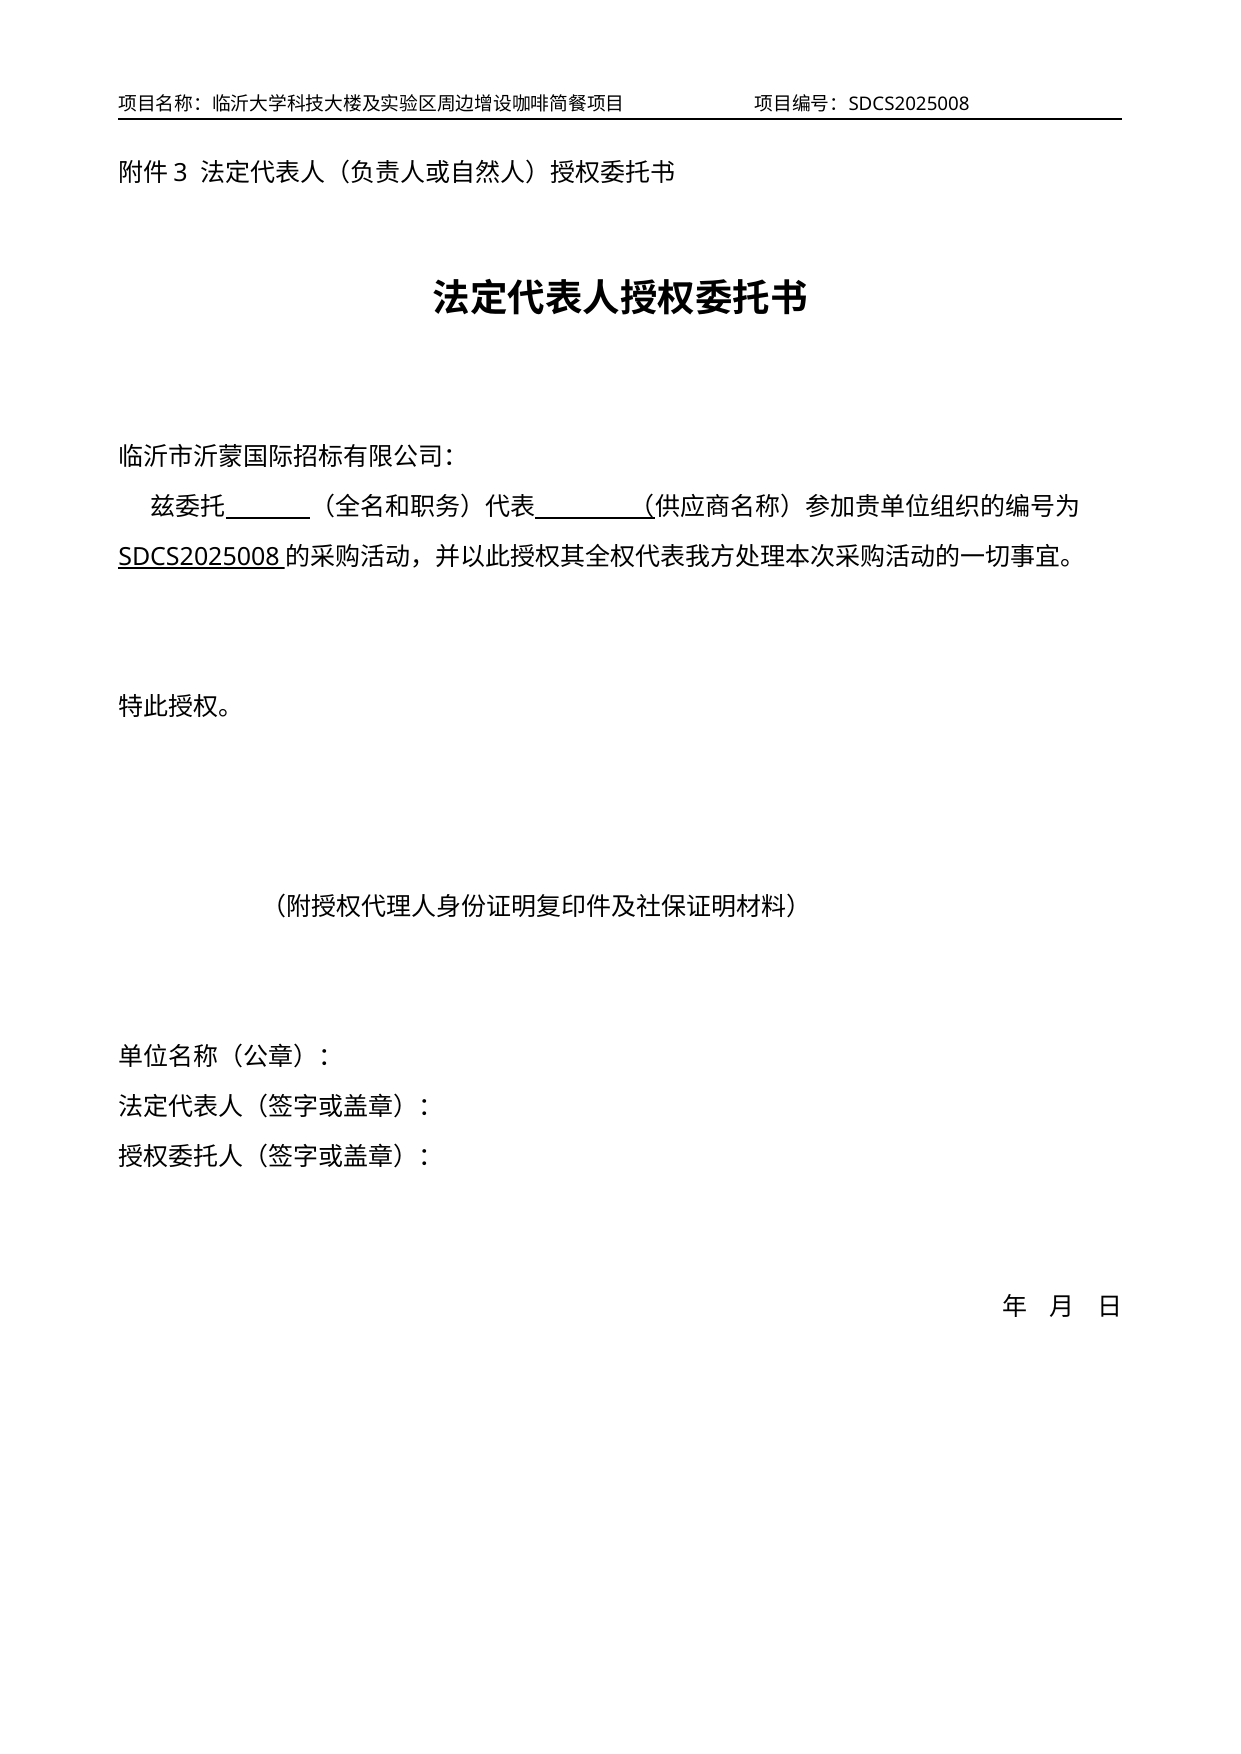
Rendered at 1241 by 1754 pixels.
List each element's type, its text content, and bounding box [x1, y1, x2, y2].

text 特此授权。 [118, 675, 1122, 725]
text 年 月 日 [118, 1275, 1122, 1325]
text 授权委托人（签字或盖章）： [118, 1125, 1122, 1175]
text 附件3 法定代表人（负责人或自然人）授权委托书 [118, 145, 1122, 191]
text 单位名称（公章）： [118, 1025, 1122, 1075]
text 法定代表人（签字或盖章）： [118, 1075, 1122, 1125]
text 法定代表人授权委托书 [118, 267, 1122, 322]
text 兹委托 （全名和职务）代表 （供应商名称）参加贵单位组织的编号为SDCS2025008的采购活动，并以此授权其全权代表我方处理本次采购活动的一切事宜。 [118, 475, 1122, 575]
text 临沂市沂蒙国际招标有限公司： [118, 425, 1122, 475]
text （附授权代理人身份证明复印件及社保证明材料） [118, 875, 1122, 925]
